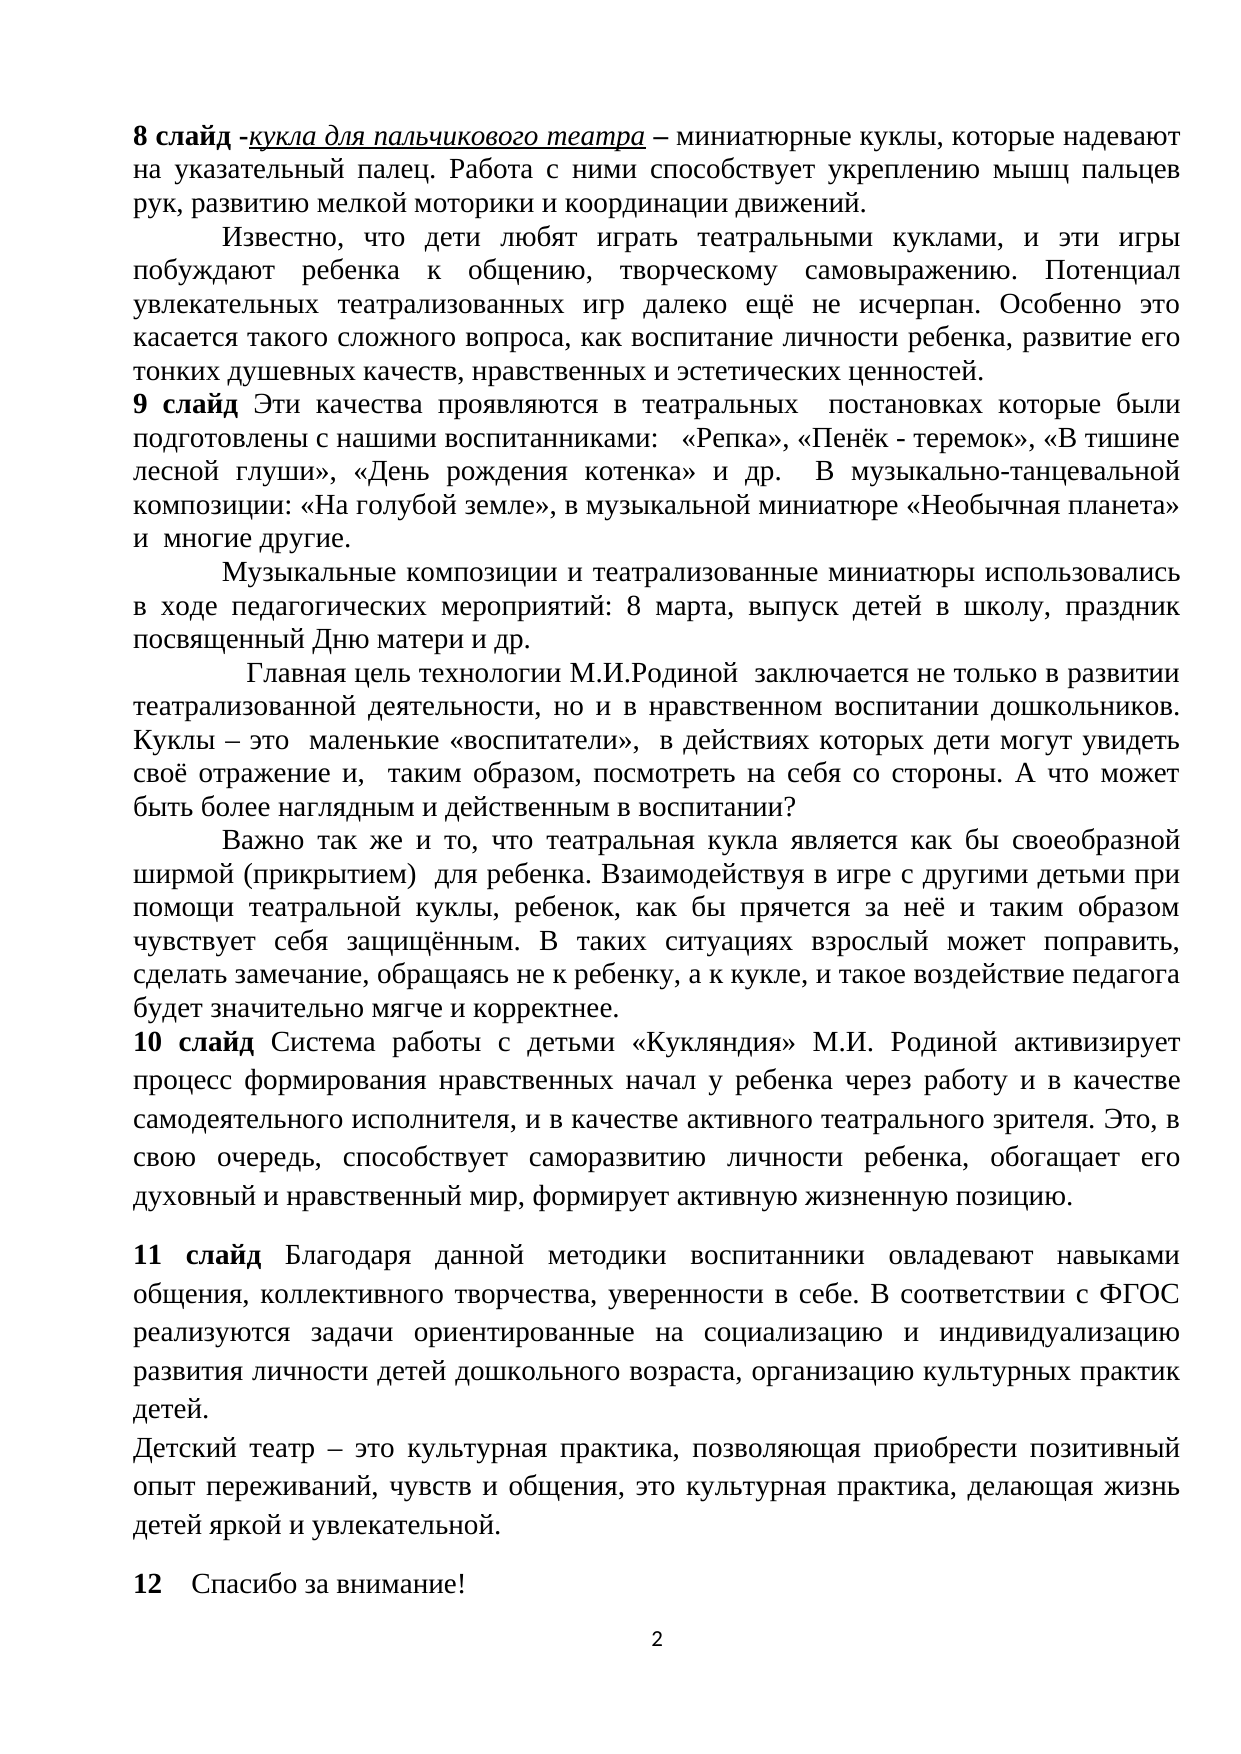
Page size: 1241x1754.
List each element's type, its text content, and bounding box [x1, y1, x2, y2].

text Важно так же и то, что театральная кукла является как бы своеобразной ширмой (прикрытием) для ребенка. Взаимодействуя в игре с другими детьми при помощи театральной куклы, ребенок, как бы прячется за неё и таким образом чувствует себя защищённым. В таких ситуациях взрослый может поправить, сделать замечание, обращаясь не к ребенку, а к кукле, и такое воздействие педагога будет значительно мягче и корректнее. [133, 822, 1181, 1024]
list 11 слайд Благодаря данной методики воспитанники овладевают навыками общения, коллективного творчества, уверенности в себе. В соответствии с ФГОС реализуются задачи ориентированные на социализацию и индивидуализацию развития личности детей дошкольного возраста, организацию культурных практик детей. [133, 1237, 1181, 1425]
text 10 слайд Система работы с детьми «Кукляндия» М.И. Родиной активизирует процесс формирования нравственных начал у ребенка через работу и в качестве самодеятельного исполнителя, и в качестве активного театрального зрителя. Это, в свою очередь, способствует саморазвитию личности ребенка, обогащает его духовный и нравственный мир, формирует активную жизненную позицию. [133, 1024, 1181, 1211]
text Музыкальные композиции и театрализованные миниатюры использовались в ходе педагогических мероприятий: 8 марта, выпуск детей в школу, праздник посвященный Дню матери и др. [133, 554, 1181, 655]
text 12 Спасибо за внимание! [133, 1566, 1181, 1600]
text 9 слайд Эти качества проявляются в театральных постановках которые были подготовлены с нашими воспитанниками: «Репка», «Пенёк - теремок», «В тишине лесной глуши», «День рождения котенка» и др. В музыкально-танцевальной композиции: «На голубой земле», в музыкальной миниатюре «Необычная планета» и многие другие. [133, 386, 1181, 554]
text Известно, что дети любят играть театральными куклами, и эти игры побуждают ребенка к общению, творческому самовыражению. Потенциал увлекательных театрализованных игр далеко ещё не исчерпан. Особенно это касается такого сложного вопроса, как воспитание личности ребенка, развитие его тонких душевных качеств, нравственных и эстетических ценностей. [133, 219, 1181, 386]
list Детский театр – это культурная практика, позволяющая приобрести позитивный опыт переживаний, чувств и общения, это культурная практика, делающая жизнь детей яркой и увлекательной. [133, 1430, 1181, 1541]
text 8 слайд -кукла для пальчикового театра – миниатюрные куклы, которые надевают на указательный палец. Работа с ними способствует укреплению мышц пальцев рук, развитию мелкой моторики и координации движений. [133, 118, 1181, 219]
text Главная цель технологии М.И.Родиной заключается не только в развитии театрализованной деятельности, но и в нравственном воспитании дошкольников. Куклы – это маленькие «воспитатели», в действиях которых дети могут увидеть своё отражение и, таким образом, посмотреть на себя со стороны. А что может быть более наглядным и действенным в воспитании? [133, 655, 1181, 822]
